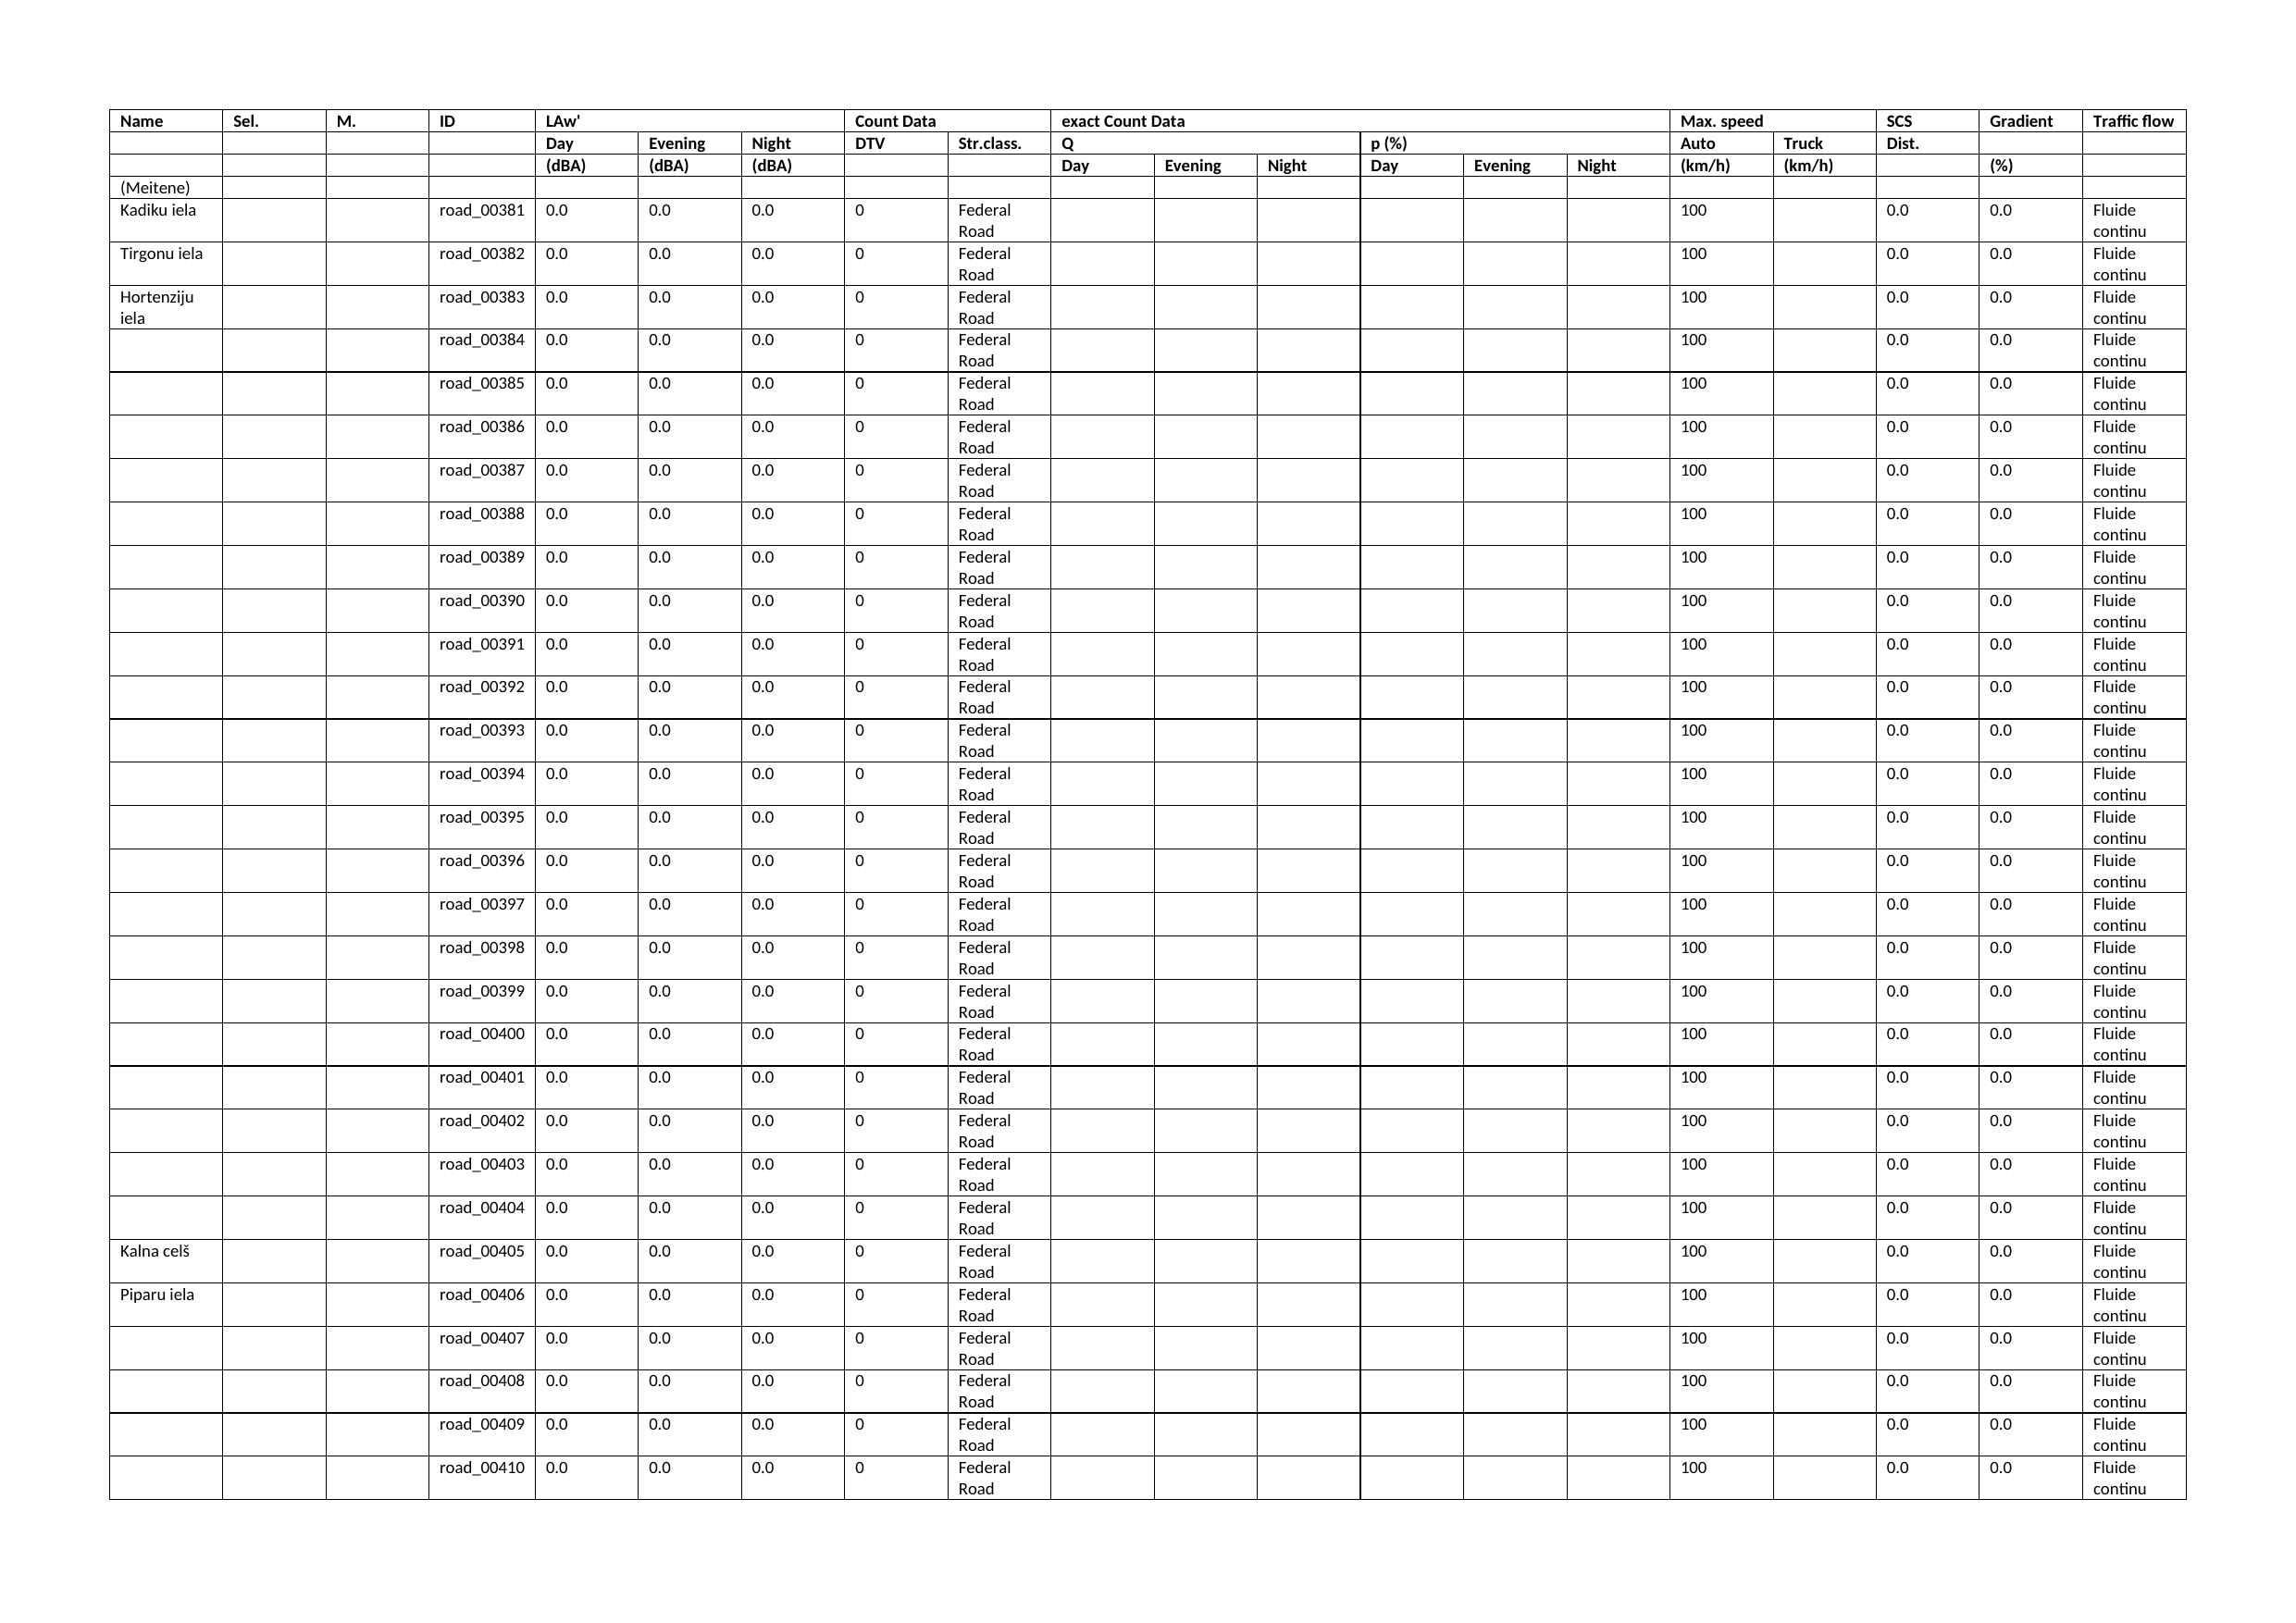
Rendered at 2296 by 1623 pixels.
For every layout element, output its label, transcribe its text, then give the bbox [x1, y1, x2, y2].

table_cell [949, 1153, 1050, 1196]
table_cell Night [742, 132, 844, 154]
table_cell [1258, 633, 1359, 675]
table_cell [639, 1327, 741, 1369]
table_cell Evening [1464, 155, 1567, 176]
table_cell (km/h) [1670, 155, 1773, 176]
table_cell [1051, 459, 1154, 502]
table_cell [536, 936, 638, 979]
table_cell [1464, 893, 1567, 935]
table_cell Evening [1155, 155, 1257, 176]
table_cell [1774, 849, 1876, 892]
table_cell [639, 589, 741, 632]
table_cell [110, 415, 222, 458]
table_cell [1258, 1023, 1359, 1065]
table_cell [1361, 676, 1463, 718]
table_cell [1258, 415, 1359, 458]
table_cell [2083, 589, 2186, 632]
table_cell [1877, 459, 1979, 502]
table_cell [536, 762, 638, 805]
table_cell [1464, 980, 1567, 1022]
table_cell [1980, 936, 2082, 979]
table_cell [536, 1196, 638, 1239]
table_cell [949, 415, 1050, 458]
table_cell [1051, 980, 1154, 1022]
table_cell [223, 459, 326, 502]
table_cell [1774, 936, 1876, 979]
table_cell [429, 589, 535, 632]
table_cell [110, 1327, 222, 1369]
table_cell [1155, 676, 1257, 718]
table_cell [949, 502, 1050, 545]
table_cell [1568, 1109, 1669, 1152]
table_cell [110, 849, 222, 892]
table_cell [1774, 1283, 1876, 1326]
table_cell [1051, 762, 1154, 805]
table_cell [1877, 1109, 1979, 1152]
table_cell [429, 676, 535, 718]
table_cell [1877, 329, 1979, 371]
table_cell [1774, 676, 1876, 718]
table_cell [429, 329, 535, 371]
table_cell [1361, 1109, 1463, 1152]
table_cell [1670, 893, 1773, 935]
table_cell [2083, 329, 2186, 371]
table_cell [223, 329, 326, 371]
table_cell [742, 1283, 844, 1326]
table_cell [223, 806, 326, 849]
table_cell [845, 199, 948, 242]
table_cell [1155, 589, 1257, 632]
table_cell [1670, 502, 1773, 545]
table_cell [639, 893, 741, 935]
table_header Gradient [1980, 110, 2082, 131]
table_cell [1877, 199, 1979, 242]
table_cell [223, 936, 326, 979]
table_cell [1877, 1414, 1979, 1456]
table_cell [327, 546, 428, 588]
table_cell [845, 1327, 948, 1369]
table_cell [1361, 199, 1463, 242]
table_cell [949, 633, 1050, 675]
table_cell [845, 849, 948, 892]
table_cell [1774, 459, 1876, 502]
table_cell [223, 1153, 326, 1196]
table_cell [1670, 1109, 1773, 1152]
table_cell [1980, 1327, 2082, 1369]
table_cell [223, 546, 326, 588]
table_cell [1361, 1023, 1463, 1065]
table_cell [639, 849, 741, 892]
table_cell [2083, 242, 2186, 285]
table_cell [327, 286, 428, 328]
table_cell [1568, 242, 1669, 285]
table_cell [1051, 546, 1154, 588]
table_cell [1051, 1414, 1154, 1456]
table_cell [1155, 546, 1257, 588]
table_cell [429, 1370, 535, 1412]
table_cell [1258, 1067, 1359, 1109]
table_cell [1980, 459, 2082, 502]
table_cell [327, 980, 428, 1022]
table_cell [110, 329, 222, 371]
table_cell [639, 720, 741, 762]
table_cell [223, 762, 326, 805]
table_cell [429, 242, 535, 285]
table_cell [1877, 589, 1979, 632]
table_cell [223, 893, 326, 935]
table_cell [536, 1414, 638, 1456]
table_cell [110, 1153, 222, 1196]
table_cell [1980, 132, 2082, 154]
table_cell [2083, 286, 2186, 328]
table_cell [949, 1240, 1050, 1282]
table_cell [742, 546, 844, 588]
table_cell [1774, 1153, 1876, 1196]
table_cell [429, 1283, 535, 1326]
table_header exact Count Data [1051, 110, 1669, 131]
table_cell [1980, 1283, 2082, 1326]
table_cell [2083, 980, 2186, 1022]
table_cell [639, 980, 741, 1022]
table_header LAw' [536, 110, 844, 131]
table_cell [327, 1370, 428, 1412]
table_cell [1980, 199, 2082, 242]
table_header Sel. [223, 110, 326, 131]
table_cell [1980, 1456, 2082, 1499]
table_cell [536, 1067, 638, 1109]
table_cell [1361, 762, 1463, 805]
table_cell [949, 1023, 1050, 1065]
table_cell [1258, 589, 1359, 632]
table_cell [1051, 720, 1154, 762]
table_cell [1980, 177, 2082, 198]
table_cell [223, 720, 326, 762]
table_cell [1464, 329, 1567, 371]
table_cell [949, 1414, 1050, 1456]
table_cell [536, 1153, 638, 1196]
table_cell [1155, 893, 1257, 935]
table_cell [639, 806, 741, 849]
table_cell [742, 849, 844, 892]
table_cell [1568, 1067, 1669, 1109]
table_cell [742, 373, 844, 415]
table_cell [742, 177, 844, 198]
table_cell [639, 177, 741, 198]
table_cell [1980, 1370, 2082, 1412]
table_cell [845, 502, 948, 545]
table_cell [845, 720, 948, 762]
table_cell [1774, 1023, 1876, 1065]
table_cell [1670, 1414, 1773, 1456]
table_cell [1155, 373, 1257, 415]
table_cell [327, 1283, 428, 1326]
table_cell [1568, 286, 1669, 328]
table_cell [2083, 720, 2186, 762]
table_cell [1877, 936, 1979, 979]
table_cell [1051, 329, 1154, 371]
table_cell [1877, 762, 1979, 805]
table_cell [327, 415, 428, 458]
table_cell p (%) [1361, 132, 1669, 154]
table_cell Dist. [1877, 132, 1979, 154]
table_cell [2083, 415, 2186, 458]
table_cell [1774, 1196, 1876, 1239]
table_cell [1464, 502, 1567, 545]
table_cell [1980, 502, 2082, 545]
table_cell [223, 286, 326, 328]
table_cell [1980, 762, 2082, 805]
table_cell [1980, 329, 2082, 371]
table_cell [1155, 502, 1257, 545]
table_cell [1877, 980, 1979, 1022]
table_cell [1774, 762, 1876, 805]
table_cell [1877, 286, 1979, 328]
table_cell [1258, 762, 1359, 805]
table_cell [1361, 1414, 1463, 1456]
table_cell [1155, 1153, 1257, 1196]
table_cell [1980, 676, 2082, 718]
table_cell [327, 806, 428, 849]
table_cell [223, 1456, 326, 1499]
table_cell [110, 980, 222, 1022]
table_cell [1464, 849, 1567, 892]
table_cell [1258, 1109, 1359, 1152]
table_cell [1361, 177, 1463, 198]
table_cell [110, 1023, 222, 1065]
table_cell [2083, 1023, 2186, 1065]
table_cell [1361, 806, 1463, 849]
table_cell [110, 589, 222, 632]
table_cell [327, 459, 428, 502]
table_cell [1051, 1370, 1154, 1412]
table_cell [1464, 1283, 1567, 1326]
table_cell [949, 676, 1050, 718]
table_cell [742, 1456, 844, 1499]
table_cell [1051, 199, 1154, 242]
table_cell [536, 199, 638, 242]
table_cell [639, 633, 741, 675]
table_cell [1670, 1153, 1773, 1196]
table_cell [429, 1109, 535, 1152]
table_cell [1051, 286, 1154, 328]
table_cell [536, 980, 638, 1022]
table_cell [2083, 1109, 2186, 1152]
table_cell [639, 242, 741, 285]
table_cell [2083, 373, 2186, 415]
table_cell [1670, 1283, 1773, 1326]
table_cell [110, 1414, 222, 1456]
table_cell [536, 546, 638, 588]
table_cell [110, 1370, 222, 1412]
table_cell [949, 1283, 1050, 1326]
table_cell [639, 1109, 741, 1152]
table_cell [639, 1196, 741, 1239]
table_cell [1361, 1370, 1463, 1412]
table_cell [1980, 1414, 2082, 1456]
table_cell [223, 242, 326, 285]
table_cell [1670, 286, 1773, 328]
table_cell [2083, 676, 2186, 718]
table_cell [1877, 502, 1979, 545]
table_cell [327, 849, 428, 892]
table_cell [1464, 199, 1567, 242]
table_cell Day [536, 132, 638, 154]
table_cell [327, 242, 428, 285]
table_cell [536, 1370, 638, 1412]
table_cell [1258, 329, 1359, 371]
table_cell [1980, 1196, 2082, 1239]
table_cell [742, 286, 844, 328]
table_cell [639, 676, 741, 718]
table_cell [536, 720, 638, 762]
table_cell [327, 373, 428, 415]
table_header Name [110, 110, 222, 131]
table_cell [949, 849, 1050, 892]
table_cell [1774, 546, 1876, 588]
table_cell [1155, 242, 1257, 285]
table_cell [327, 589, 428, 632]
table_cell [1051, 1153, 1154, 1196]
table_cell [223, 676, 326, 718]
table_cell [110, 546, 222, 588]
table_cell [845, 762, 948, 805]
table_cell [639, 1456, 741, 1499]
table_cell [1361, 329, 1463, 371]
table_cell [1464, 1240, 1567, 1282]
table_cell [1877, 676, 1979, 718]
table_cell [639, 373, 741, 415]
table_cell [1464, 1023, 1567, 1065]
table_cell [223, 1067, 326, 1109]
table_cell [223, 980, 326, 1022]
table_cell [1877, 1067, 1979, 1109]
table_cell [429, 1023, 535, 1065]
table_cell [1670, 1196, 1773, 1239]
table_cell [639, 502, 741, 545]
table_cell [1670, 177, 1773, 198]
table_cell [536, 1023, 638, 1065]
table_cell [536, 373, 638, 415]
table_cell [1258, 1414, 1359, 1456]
table_cell (km/h) [1774, 155, 1876, 176]
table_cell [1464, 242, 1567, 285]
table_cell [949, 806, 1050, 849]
table_cell [429, 155, 535, 176]
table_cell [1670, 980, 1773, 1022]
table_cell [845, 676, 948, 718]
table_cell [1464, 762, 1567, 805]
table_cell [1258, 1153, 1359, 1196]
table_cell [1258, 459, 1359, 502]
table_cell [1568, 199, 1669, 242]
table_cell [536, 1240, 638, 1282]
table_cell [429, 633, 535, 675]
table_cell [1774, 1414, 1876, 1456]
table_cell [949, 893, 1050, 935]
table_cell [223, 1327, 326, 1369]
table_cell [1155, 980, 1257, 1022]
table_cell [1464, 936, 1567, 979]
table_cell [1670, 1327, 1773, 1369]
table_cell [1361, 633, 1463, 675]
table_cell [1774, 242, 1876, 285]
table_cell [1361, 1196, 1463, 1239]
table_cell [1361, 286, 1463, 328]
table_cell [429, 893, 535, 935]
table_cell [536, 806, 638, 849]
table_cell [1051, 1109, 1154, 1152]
table_cell [845, 155, 948, 176]
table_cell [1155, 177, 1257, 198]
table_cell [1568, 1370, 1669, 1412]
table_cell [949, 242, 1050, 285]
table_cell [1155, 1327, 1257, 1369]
table_cell Q [1051, 132, 1359, 154]
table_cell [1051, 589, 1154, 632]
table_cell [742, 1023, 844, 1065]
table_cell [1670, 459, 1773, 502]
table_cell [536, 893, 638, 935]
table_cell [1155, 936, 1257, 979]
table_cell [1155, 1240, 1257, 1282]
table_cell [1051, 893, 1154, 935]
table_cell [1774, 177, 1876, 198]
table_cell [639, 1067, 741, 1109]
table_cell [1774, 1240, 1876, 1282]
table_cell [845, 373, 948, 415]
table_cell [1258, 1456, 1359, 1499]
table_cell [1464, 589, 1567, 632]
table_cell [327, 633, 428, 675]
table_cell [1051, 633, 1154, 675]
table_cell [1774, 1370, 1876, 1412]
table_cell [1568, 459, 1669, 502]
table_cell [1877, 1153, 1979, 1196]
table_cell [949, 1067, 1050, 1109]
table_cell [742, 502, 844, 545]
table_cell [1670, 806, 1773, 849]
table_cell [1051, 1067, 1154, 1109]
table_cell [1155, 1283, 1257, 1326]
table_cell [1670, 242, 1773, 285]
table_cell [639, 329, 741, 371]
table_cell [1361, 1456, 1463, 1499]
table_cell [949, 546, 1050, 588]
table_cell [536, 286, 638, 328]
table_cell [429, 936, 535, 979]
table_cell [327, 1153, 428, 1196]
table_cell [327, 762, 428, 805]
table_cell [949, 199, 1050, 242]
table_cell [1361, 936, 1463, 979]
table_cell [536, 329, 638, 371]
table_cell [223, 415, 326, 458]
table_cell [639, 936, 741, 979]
table_cell [223, 132, 326, 154]
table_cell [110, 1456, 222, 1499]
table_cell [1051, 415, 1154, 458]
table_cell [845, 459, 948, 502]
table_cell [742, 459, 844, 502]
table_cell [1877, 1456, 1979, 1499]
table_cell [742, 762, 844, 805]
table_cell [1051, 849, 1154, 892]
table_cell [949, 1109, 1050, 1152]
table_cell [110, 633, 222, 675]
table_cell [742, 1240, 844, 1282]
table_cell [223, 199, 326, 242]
table_cell (dBA) [639, 155, 741, 176]
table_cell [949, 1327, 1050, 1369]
table_cell Night [1258, 155, 1359, 176]
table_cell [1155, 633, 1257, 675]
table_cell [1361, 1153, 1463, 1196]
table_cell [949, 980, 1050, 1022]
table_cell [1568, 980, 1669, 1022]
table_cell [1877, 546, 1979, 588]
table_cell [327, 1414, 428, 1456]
table_cell [110, 155, 222, 176]
table_cell [429, 132, 535, 154]
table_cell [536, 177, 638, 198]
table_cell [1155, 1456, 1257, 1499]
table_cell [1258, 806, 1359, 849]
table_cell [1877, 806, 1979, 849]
table_cell [2083, 155, 2186, 176]
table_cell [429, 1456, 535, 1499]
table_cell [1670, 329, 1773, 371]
table_header SCS [1877, 110, 1979, 131]
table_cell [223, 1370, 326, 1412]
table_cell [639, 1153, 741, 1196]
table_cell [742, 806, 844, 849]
table_cell [223, 155, 326, 176]
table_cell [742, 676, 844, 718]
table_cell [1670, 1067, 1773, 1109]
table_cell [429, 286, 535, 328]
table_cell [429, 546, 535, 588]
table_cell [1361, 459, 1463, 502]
table_cell Str.class. [949, 132, 1050, 154]
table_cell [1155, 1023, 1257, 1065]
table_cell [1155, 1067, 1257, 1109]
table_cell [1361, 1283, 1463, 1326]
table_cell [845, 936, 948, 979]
table_cell (dBA) [742, 155, 844, 176]
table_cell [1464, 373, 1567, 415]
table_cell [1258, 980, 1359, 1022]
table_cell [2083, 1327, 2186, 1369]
table_cell DTV [845, 132, 948, 154]
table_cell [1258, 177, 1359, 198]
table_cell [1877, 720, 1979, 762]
table_header M. [327, 110, 428, 131]
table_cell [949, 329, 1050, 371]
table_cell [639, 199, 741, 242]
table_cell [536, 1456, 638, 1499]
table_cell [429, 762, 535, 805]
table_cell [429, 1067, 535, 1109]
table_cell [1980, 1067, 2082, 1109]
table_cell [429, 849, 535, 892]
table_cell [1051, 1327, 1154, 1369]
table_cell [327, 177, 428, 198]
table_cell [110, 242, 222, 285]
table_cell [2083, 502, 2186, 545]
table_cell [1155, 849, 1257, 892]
table_cell Day [1051, 155, 1154, 176]
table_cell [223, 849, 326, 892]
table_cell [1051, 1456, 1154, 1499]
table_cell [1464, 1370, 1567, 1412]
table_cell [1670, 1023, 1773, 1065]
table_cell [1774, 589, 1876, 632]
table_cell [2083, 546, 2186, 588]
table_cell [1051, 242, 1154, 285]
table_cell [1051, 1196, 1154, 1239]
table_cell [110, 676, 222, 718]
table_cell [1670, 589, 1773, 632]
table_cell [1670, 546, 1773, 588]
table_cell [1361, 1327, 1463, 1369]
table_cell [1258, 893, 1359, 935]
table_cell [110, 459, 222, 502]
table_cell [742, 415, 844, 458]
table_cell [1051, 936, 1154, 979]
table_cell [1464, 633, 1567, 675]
table_cell [327, 132, 428, 154]
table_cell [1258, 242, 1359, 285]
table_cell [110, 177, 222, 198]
table_cell Evening [639, 132, 741, 154]
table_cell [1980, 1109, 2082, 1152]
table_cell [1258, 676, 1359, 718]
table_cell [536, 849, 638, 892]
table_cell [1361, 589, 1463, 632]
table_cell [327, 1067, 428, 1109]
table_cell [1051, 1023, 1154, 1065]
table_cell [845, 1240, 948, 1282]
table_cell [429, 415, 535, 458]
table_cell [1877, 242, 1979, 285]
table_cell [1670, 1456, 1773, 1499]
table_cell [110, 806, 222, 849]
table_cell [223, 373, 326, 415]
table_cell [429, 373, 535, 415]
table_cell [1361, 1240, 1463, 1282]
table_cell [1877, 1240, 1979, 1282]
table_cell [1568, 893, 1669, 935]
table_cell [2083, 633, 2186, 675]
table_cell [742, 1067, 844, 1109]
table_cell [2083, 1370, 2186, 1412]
table_cell Day [1361, 155, 1463, 176]
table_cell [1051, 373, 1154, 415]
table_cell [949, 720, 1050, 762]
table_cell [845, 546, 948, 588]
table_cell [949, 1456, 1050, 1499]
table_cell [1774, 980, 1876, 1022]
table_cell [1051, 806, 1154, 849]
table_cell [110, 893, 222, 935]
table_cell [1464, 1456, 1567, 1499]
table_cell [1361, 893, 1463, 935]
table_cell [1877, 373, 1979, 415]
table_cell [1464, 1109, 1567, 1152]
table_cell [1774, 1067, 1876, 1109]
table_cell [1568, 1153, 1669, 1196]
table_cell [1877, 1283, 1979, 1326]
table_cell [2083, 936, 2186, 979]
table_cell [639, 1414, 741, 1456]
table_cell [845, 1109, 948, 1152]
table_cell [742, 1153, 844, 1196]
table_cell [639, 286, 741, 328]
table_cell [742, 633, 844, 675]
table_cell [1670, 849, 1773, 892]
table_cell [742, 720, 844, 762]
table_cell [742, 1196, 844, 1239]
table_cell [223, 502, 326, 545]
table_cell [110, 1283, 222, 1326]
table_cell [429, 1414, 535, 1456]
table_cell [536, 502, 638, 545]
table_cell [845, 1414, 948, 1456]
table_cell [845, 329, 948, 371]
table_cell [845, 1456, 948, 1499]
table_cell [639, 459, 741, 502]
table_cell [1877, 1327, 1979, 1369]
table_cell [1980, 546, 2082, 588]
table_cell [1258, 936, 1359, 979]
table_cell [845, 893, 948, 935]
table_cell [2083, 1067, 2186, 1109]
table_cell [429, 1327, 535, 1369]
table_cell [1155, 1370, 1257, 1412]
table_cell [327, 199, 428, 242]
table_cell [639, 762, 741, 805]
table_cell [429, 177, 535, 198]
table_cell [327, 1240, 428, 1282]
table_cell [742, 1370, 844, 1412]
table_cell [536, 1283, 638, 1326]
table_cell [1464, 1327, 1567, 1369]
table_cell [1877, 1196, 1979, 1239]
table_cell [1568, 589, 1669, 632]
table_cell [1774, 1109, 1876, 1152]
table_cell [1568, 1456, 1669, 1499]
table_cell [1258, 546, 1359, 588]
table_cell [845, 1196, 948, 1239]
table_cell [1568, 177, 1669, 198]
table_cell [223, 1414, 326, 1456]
table_cell [2083, 132, 2186, 154]
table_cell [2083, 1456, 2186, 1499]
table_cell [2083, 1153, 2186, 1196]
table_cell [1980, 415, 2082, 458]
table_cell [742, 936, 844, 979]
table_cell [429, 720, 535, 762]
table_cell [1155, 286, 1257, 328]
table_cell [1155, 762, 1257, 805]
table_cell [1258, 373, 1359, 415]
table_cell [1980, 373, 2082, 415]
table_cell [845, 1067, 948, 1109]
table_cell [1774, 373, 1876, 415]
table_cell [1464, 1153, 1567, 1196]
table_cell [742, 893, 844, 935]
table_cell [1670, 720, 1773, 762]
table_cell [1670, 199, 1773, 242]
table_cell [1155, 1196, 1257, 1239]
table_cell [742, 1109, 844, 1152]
table_header Max. speed [1670, 110, 1876, 131]
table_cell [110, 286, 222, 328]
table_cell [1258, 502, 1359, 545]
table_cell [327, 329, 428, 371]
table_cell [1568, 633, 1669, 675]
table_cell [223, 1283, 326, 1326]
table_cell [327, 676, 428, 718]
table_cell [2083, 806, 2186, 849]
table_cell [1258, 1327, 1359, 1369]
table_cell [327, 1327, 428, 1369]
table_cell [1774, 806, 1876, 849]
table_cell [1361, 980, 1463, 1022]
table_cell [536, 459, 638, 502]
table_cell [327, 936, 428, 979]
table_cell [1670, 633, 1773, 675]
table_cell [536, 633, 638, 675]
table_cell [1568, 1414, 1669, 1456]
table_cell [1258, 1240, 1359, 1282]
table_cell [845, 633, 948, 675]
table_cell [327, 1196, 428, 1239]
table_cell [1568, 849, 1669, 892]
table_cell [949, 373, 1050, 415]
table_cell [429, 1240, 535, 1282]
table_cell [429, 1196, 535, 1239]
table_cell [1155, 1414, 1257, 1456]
table_cell [110, 132, 222, 154]
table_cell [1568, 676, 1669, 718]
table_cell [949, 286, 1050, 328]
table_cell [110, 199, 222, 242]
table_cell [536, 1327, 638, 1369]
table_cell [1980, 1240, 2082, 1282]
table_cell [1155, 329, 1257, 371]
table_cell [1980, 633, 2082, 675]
table_cell [1877, 155, 1979, 176]
table_cell (dBA) [536, 155, 638, 176]
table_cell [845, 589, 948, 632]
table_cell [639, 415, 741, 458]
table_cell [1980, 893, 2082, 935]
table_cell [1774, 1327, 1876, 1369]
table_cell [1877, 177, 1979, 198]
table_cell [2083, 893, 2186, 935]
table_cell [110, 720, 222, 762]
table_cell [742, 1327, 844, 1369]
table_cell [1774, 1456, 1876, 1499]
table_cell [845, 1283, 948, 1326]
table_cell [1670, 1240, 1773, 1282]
table_cell (%) [1980, 155, 2082, 176]
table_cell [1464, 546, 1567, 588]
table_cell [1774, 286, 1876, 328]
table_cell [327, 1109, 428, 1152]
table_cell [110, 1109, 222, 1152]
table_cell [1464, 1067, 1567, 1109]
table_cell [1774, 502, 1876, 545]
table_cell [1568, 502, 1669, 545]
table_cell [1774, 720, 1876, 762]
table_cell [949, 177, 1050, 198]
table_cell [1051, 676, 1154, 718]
table_cell [327, 155, 428, 176]
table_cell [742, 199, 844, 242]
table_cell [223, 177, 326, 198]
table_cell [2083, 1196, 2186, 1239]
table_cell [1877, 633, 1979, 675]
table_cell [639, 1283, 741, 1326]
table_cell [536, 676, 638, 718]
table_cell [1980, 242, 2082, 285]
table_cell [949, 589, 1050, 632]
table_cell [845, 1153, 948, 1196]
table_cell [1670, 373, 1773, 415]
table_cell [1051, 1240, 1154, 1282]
table_cell [949, 155, 1050, 176]
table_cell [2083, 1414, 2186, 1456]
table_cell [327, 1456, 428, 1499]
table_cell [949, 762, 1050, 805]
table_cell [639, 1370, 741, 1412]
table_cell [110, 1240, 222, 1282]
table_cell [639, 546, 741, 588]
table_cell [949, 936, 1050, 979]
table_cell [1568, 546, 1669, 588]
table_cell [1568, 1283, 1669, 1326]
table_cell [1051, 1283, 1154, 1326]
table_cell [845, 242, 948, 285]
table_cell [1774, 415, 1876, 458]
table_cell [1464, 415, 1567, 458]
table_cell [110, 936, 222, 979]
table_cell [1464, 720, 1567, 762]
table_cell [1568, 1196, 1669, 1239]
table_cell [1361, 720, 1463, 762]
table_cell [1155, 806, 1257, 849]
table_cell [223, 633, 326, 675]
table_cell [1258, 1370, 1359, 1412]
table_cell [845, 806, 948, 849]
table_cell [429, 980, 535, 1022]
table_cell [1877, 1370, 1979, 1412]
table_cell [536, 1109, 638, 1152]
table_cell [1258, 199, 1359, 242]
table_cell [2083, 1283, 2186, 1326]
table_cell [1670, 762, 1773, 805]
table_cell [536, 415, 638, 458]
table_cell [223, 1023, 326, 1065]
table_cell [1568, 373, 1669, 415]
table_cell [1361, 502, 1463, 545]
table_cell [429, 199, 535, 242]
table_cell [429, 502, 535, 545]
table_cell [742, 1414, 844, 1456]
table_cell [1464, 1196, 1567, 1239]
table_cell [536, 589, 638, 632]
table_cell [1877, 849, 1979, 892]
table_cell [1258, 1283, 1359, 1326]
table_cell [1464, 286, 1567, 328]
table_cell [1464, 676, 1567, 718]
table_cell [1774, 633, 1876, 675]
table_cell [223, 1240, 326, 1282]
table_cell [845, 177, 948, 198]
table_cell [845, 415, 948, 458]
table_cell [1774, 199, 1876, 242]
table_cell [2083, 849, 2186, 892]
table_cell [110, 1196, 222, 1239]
table_cell Auto [1670, 132, 1773, 154]
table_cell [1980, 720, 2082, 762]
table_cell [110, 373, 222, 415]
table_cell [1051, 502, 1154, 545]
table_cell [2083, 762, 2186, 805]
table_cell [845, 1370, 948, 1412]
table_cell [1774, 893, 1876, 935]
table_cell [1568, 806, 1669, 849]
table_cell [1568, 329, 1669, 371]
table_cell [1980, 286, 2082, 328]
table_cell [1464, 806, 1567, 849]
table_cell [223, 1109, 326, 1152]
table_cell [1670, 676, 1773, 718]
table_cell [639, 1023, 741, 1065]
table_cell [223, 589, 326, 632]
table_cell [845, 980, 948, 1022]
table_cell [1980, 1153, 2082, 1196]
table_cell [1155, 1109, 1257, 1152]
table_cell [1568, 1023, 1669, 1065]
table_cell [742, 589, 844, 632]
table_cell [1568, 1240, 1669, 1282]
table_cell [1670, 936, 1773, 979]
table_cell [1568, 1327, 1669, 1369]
table_header Count Data [845, 110, 1050, 131]
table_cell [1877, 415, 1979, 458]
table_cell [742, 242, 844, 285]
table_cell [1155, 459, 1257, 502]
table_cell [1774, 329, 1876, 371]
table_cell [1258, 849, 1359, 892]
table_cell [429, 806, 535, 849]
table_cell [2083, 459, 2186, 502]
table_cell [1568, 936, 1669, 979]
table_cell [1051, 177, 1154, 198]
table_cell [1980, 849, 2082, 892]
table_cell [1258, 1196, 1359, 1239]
table_header ID [429, 110, 535, 131]
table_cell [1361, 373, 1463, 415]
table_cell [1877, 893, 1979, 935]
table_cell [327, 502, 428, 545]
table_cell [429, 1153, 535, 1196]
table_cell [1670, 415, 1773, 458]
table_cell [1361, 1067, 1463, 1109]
table_cell Truck [1774, 132, 1876, 154]
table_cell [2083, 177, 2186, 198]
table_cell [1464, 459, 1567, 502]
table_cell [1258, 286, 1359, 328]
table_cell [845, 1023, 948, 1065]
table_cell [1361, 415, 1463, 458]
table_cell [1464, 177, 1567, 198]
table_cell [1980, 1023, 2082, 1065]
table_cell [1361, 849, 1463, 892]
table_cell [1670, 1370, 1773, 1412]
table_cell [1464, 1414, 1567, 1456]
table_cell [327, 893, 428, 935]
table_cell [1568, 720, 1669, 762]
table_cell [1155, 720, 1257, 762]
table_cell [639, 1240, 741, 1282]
table_header Traffic flow [2083, 110, 2186, 131]
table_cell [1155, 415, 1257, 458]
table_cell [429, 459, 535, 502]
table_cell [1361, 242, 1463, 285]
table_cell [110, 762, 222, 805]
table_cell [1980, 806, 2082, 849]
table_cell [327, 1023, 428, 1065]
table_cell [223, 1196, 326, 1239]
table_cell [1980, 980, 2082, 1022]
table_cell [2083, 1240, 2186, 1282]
table_cell Night [1568, 155, 1669, 176]
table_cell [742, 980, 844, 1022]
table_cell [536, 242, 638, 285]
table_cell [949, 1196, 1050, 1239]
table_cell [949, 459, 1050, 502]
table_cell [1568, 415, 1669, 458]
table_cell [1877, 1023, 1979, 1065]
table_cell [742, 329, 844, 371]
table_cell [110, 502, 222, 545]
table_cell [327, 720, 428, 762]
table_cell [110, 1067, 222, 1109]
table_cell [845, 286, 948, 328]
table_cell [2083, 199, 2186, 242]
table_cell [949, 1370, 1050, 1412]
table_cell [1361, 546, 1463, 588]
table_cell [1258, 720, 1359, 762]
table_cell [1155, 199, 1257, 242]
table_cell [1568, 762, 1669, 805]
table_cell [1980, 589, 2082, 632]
